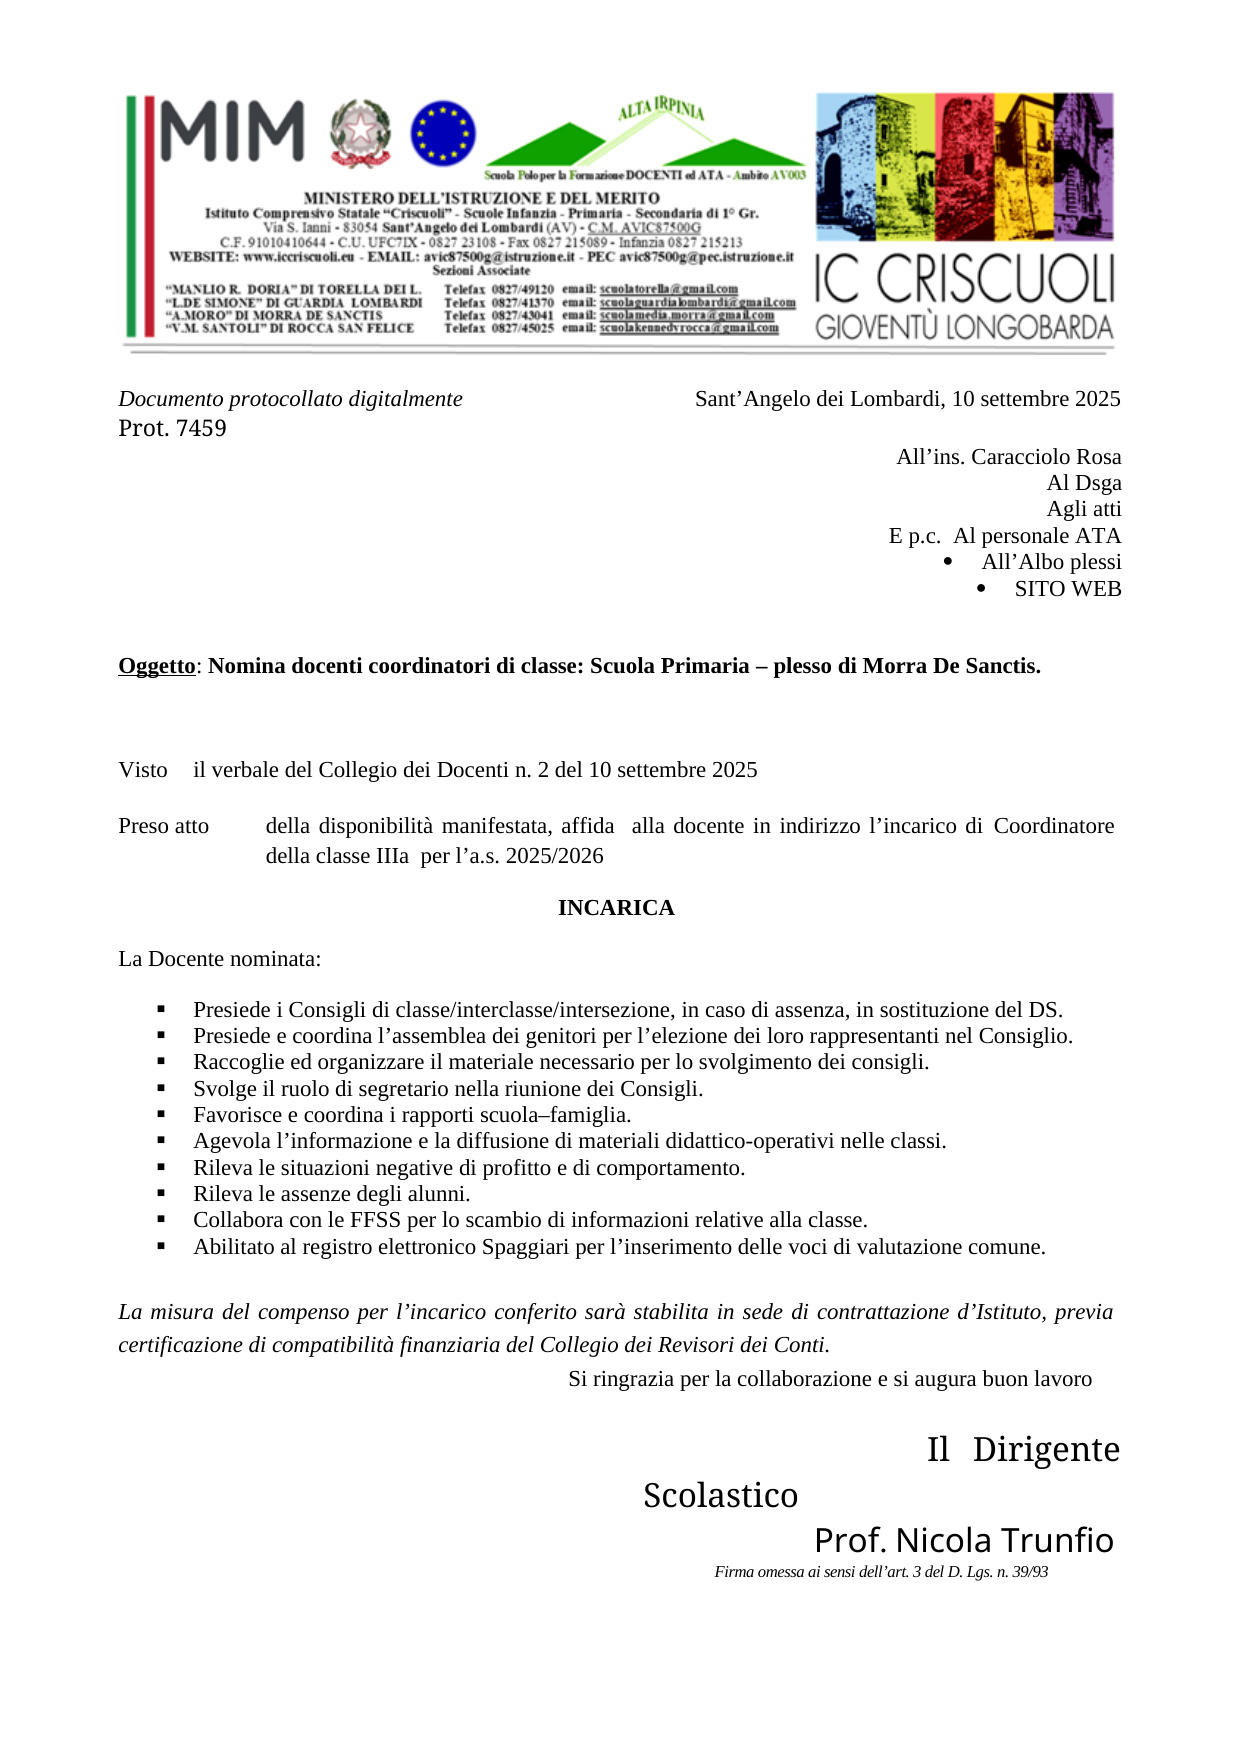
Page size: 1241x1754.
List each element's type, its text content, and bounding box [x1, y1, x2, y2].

list SITO WEB [418, 574, 1122, 601]
text INCARICA [118, 894, 1115, 920]
text Visto il verbale del Collegio dei Docenti n. 2 del 10 settembre 2025 [118, 754, 1122, 783]
list Abilitato al registro elettronico Spaggiari per l’inserimento delle voci di valutazione comune. [156, 1233, 1115, 1259]
text Prot. 7459 [118, 412, 1122, 443]
list Rileva le situazioni negative di profitto e di comportamento. [156, 1154, 1115, 1180]
text All’ins. Caracciolo Rosa [118, 443, 1122, 469]
text Il Dirigente Scolastico [643, 1426, 1122, 1517]
text Prof. Nicola Trunfio [118, 1517, 1122, 1562]
picture [118, 88, 1123, 361]
list Agevola l’informazione e la diffusione di materiali didattico-operativi nelle classi. [156, 1127, 1115, 1154]
list Rileva le assenze degli alunni. [156, 1180, 1115, 1207]
text Oggetto: Nomina docenti coordinatori di classe: Scuola Primaria – plesso di Morra De Sanctis. [118, 652, 1115, 678]
text La Docente nominata: [118, 945, 1115, 971]
text Documento protocollato digitalmente Sant’Angelo dei Lombardi, 10 settembre 2025 [118, 385, 1122, 412]
text Si ringrazia per la collaborazione e si augura buon lavoro [118, 1359, 1115, 1393]
text E p.c. Al personale ATA [118, 522, 1122, 548]
list Favorisce e coordina i rapporti scuola–famiglia. [156, 1101, 1115, 1127]
list Presiede i Consigli di classe/interclasse/intersezione, in caso di assenza, in sostituzione del DS. [156, 996, 1115, 1022]
list Presiede e coordina l’assemblea dei genitori per l’elezione dei loro rappresentanti nel Consiglio. [156, 1022, 1122, 1048]
list Collabora con le FFSS per lo scambio di informazioni relative alla classe. [156, 1207, 1115, 1233]
list Raccoglie ed organizzare il materiale necessario per lo svolgimento dei consigli. [156, 1048, 1122, 1075]
text Al Dsga [118, 469, 1122, 496]
text Agli atti [118, 496, 1122, 522]
text La misura del compenso per l’incarico conferito sarà stabilita in sede di contrattazione d’Istituto, previa certificazione di compatibilità finanziaria del Collegio dei Revisori dei Conti. [118, 1293, 1115, 1359]
list All’Albo plessi [418, 548, 1122, 574]
text Preso atto della disponibilità manifestata, affida alla docente in indirizzo l’incarico di Coordinatore della classe IIIa per l’a.s. 2025/2026 [118, 812, 1115, 869]
text Firma omessa ai sensi dell’art. 3 del D. Lgs. n. 39/93 [118, 1562, 1122, 1581]
list Svolge il ruolo di segretario nella riunione dei Consigli. [156, 1075, 1115, 1101]
